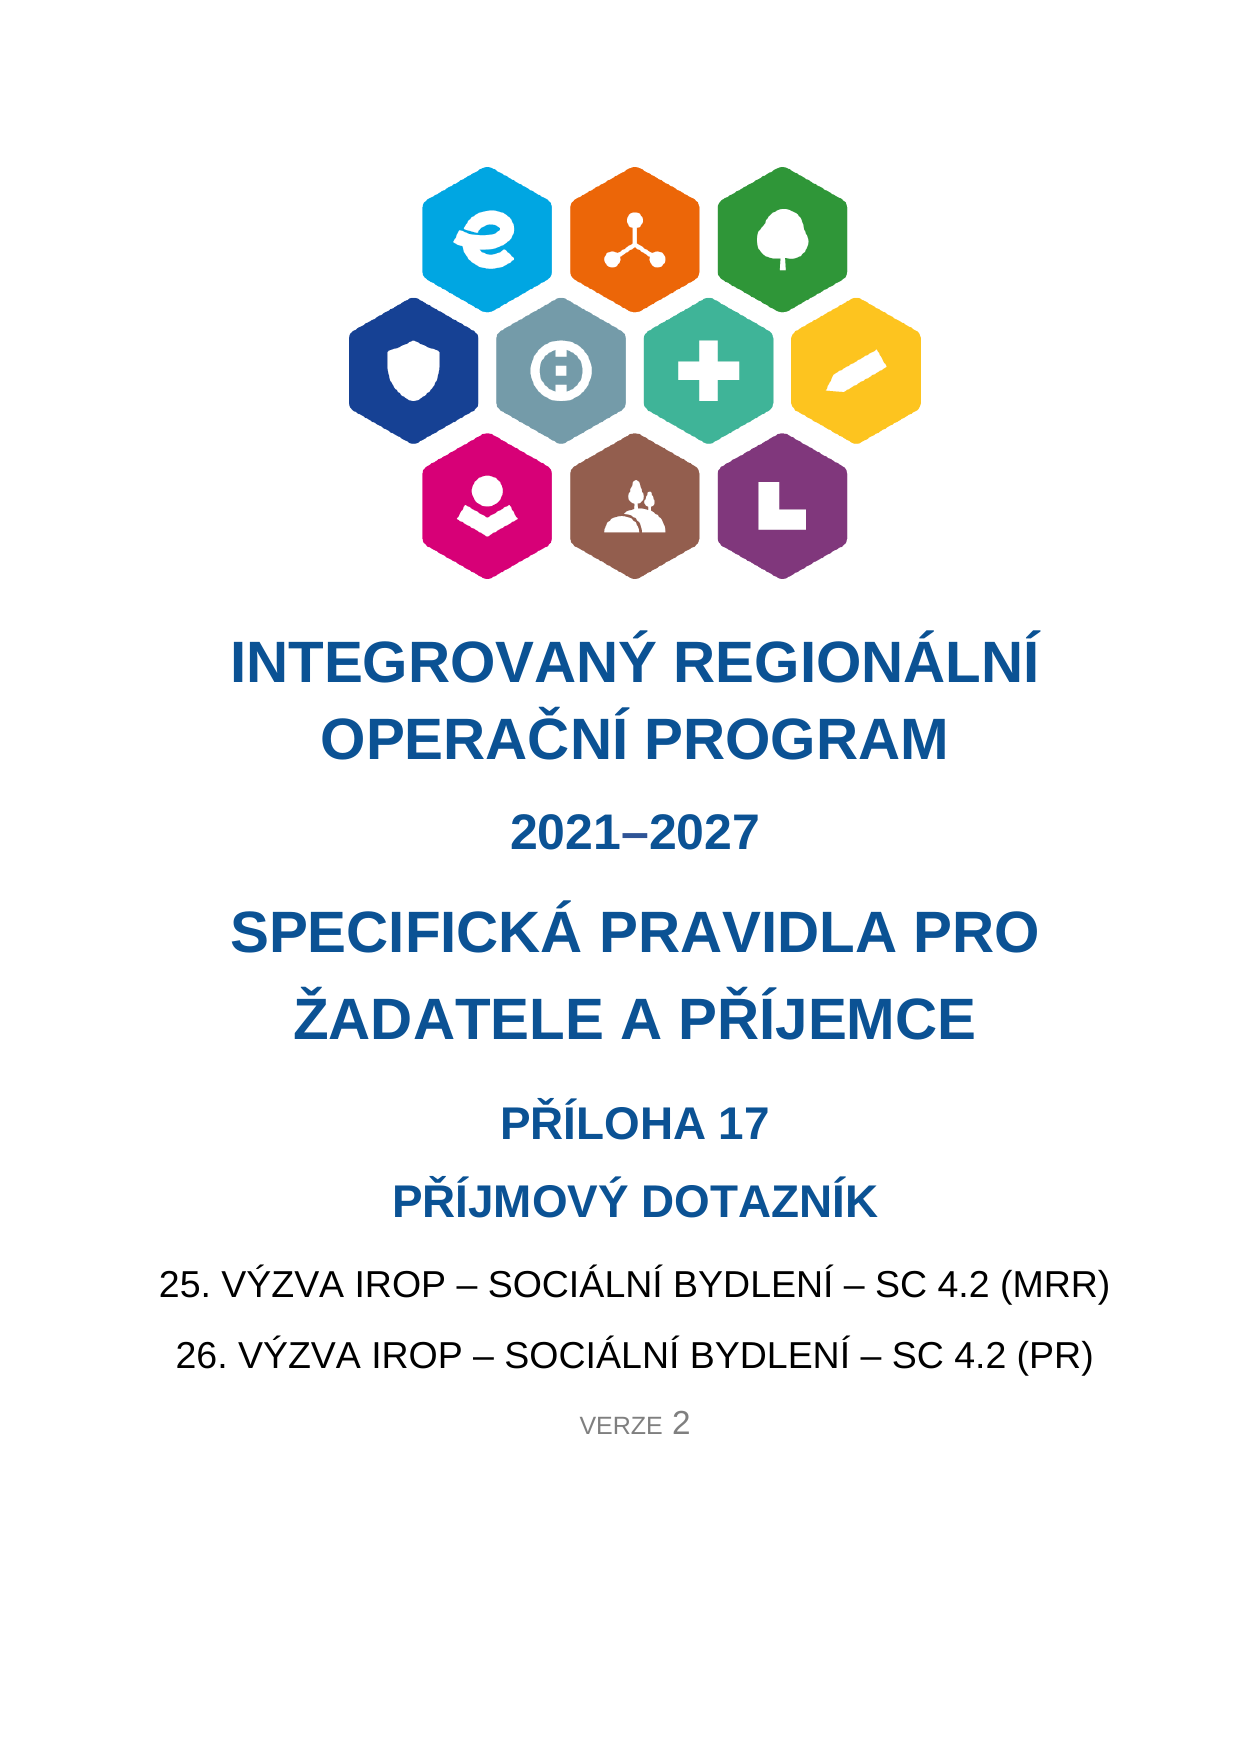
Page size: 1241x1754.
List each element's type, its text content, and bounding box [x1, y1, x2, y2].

text 25. VÝZVA IROP – SOCIÁLNÍ BYDLENÍ – SC 4.2 (MRR) [148, 1263, 1122, 1306]
picture [339, 149, 927, 607]
text PŘÍJMOVÝ DOTAZNÍK [148, 1174, 1122, 1227]
text VERZE 2 [148, 1403, 1122, 1442]
text 2021–2027 [148, 802, 1122, 860]
text 26. VÝZVA IROP – SOCIÁLNÍ BYDLENÍ – SC 4.2 (PR) [148, 1333, 1122, 1376]
text SPECIFICKÁ PRAVIDLA PRO ŽADATELE A PŘÍJEMCE [148, 897, 1122, 1052]
text PŘÍLOHA 17 [148, 1097, 1122, 1149]
